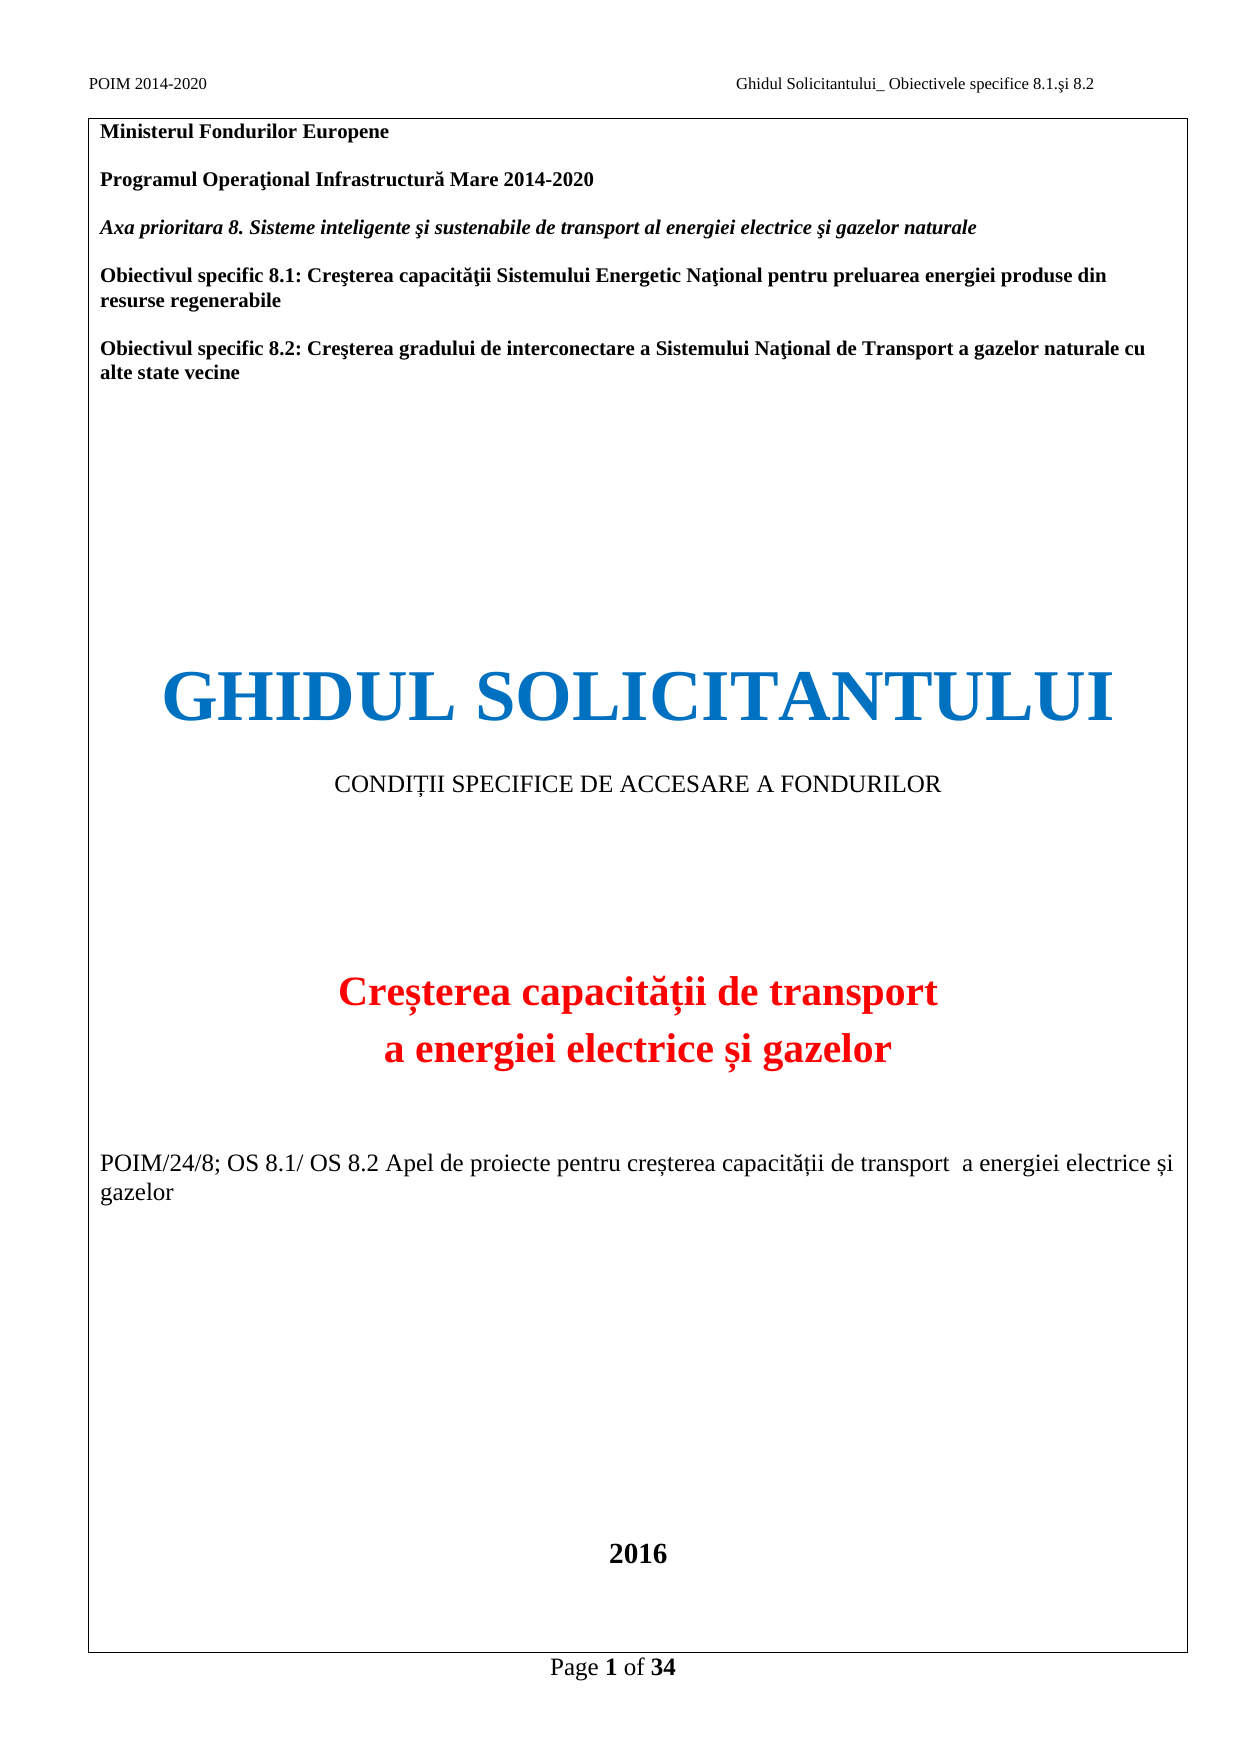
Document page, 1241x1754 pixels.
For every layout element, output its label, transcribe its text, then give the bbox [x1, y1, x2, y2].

table_header Ministerul Fondurilor Europene Programul Operaţional Infrastructură Mare 2014-2020 Axa prioritara 8. Sisteme inteligente şi sustenabile de transport al energiei electrice şi gazelor naturale Obiectivul specific 8.1: Creşterea capacităţii Sistemului Energetic Naţional pentru preluarea energiei produse din resurse regenerabile Obiectivul specific 8.2: Creşterea gradului de interconectare a Sistemului Naţional de Transport a gazelor naturale cu alte state vecine GHIDUL SOLICITANTULUI CONDIȚII SPECIFICE DE ACCESARE A FONDURILOR Creșterea capacității de transport a energiei electrice și gazelor POIM/24/8; OS 8.1/ OS 8.2 Apel de proiecte pentru creșterea capacității de transport a energiei electrice și gazelor 2016 [89, 119, 1187, 1652]
